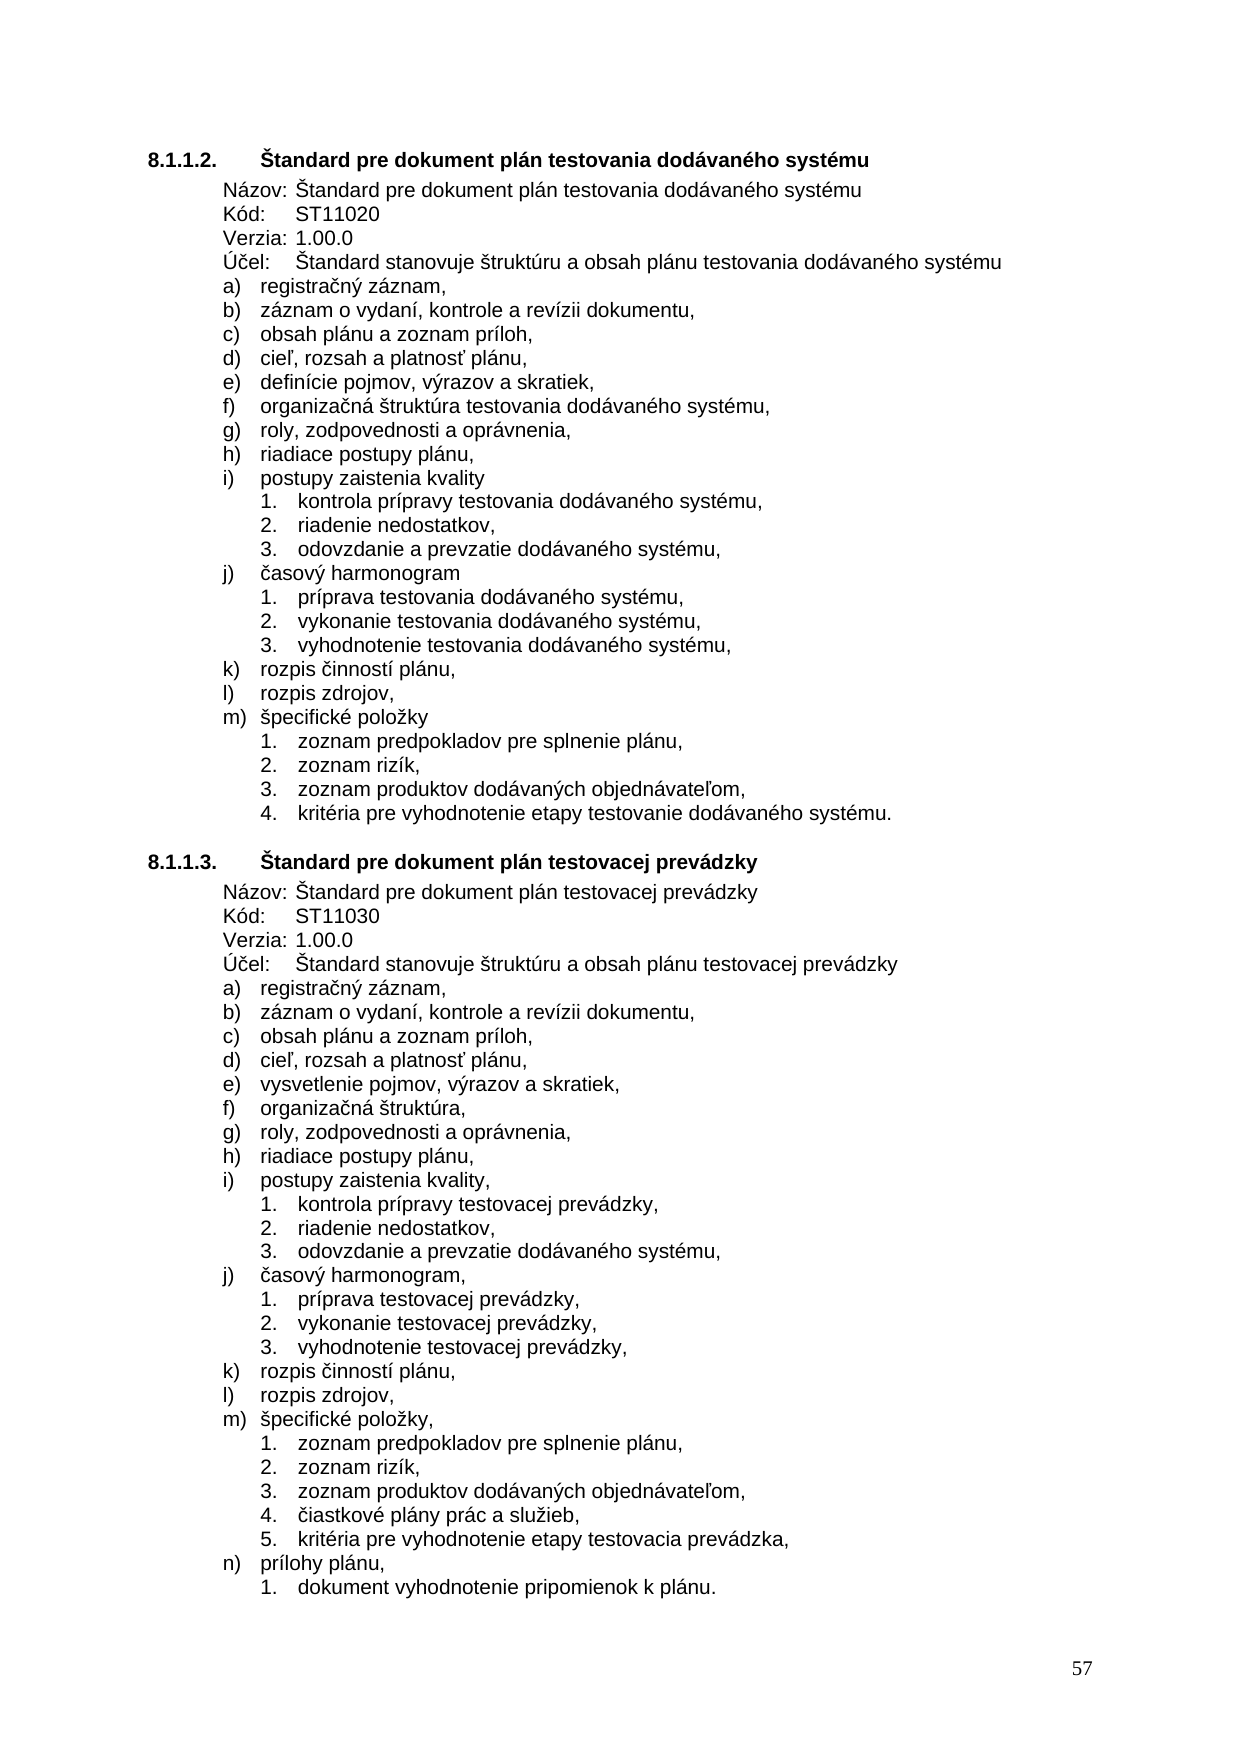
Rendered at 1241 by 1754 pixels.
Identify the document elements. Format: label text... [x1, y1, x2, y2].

text Verzia: 1.00.0 [223, 226, 1093, 250]
subtitle Štandard pre dokument plán testovacej prevádzky [148, 850, 1093, 874]
list zoznam rizík, [260, 753, 1093, 777]
text Účel: Štandard stanovuje štruktúru a obsah plánu testovacej prevádzky [223, 952, 1093, 976]
list zoznam predpokladov pre splnenie plánu, [260, 729, 1093, 753]
list organizačná štruktúra, [223, 1096, 1093, 1119]
list rozpis činností plánu, [223, 657, 1093, 681]
list vyhodnotenie testovania dodávaného systému, [260, 633, 1093, 657]
list dokument vyhodnotenie pripomienok k plánu. [260, 1575, 1093, 1599]
list zoznam produktov dodávaných objednávateľom, [260, 777, 1093, 801]
list registračný záznam, [223, 976, 1093, 1000]
list riadenie nedostatkov, [260, 1215, 1093, 1239]
list časový harmonogram [223, 561, 1093, 585]
list rozpis činností plánu, [223, 1359, 1093, 1383]
list špecifické položky, [223, 1407, 1093, 1431]
list cieľ, rozsah a platnosť plánu, [223, 1048, 1093, 1072]
list cieľ, rozsah a platnosť plánu, [223, 346, 1093, 369]
text Názov: Štandard pre dokument plán testovacej prevádzky [223, 880, 1093, 904]
list čiastkové plány prác a služieb, [260, 1503, 1093, 1527]
list roly, zodpovednosti a oprávnenia, [223, 1119, 1093, 1143]
list kontrola prípravy testovacej prevádzky, [260, 1191, 1093, 1215]
list zoznam rizík, [260, 1455, 1093, 1479]
text Kód: ST11030 [223, 904, 1093, 928]
list špecifické položky [223, 705, 1093, 729]
text Názov: Štandard pre dokument plán testovania dodávaného systému [223, 178, 1093, 202]
text Verzia: 1.00.0 [223, 928, 1093, 952]
list obsah plánu a zoznam príloh, [223, 1024, 1093, 1048]
list časový harmonogram, [223, 1263, 1093, 1287]
list príprava testovacej prevádzky, [260, 1287, 1093, 1311]
list prílohy plánu, [223, 1551, 1093, 1575]
list zoznam predpokladov pre splnenie plánu, [260, 1431, 1093, 1455]
list rozpis zdrojov, [223, 681, 1093, 705]
list roly, zodpovednosti a oprávnenia, [223, 417, 1093, 441]
list vysvetlenie pojmov, výrazov a skratiek, [223, 1072, 1093, 1096]
list obsah plánu a zoznam príloh, [223, 322, 1093, 346]
subtitle Štandard pre dokument plán testovania dodávaného systému [148, 148, 1093, 172]
list kontrola prípravy testovania dodávaného systému, [260, 489, 1093, 513]
list vykonanie testovania dodávaného systému, [260, 609, 1093, 633]
list odovzdanie a prevzatie dodávaného systému, [260, 1239, 1093, 1263]
list záznam o vydaní, kontrole a revízii dokumentu, [223, 1000, 1093, 1024]
list registračný záznam, [223, 274, 1093, 298]
text Kód: ST11020 [223, 202, 1093, 226]
list riadiace postupy plánu, [223, 441, 1093, 465]
text Účel: Štandard stanovuje štruktúru a obsah plánu testovania dodávaného systému [223, 250, 1093, 274]
list zoznam produktov dodávaných objednávateľom, [260, 1479, 1093, 1503]
list organizačná štruktúra testovania dodávaného systému, [223, 393, 1093, 417]
list postupy zaistenia kvality, [223, 1167, 1093, 1191]
list vyhodnotenie testovacej prevádzky, [260, 1335, 1093, 1359]
list postupy zaistenia kvality [223, 465, 1093, 489]
list vykonanie testovacej prevádzky, [260, 1311, 1093, 1335]
list rozpis zdrojov, [223, 1383, 1093, 1407]
list kritéria pre vyhodnotenie etapy testovanie dodávaného systému. [260, 801, 1093, 825]
list riadiace postupy plánu, [223, 1143, 1093, 1167]
list odovzdanie a prevzatie dodávaného systému, [260, 537, 1093, 561]
list príprava testovania dodávaného systému, [260, 585, 1093, 609]
list riadenie nedostatkov, [260, 513, 1093, 537]
list kritéria pre vyhodnotenie etapy testovacia prevádzka, [260, 1527, 1093, 1551]
list definície pojmov, výrazov a skratiek, [223, 369, 1093, 393]
list záznam o vydaní, kontrole a revízii dokumentu, [223, 298, 1093, 322]
